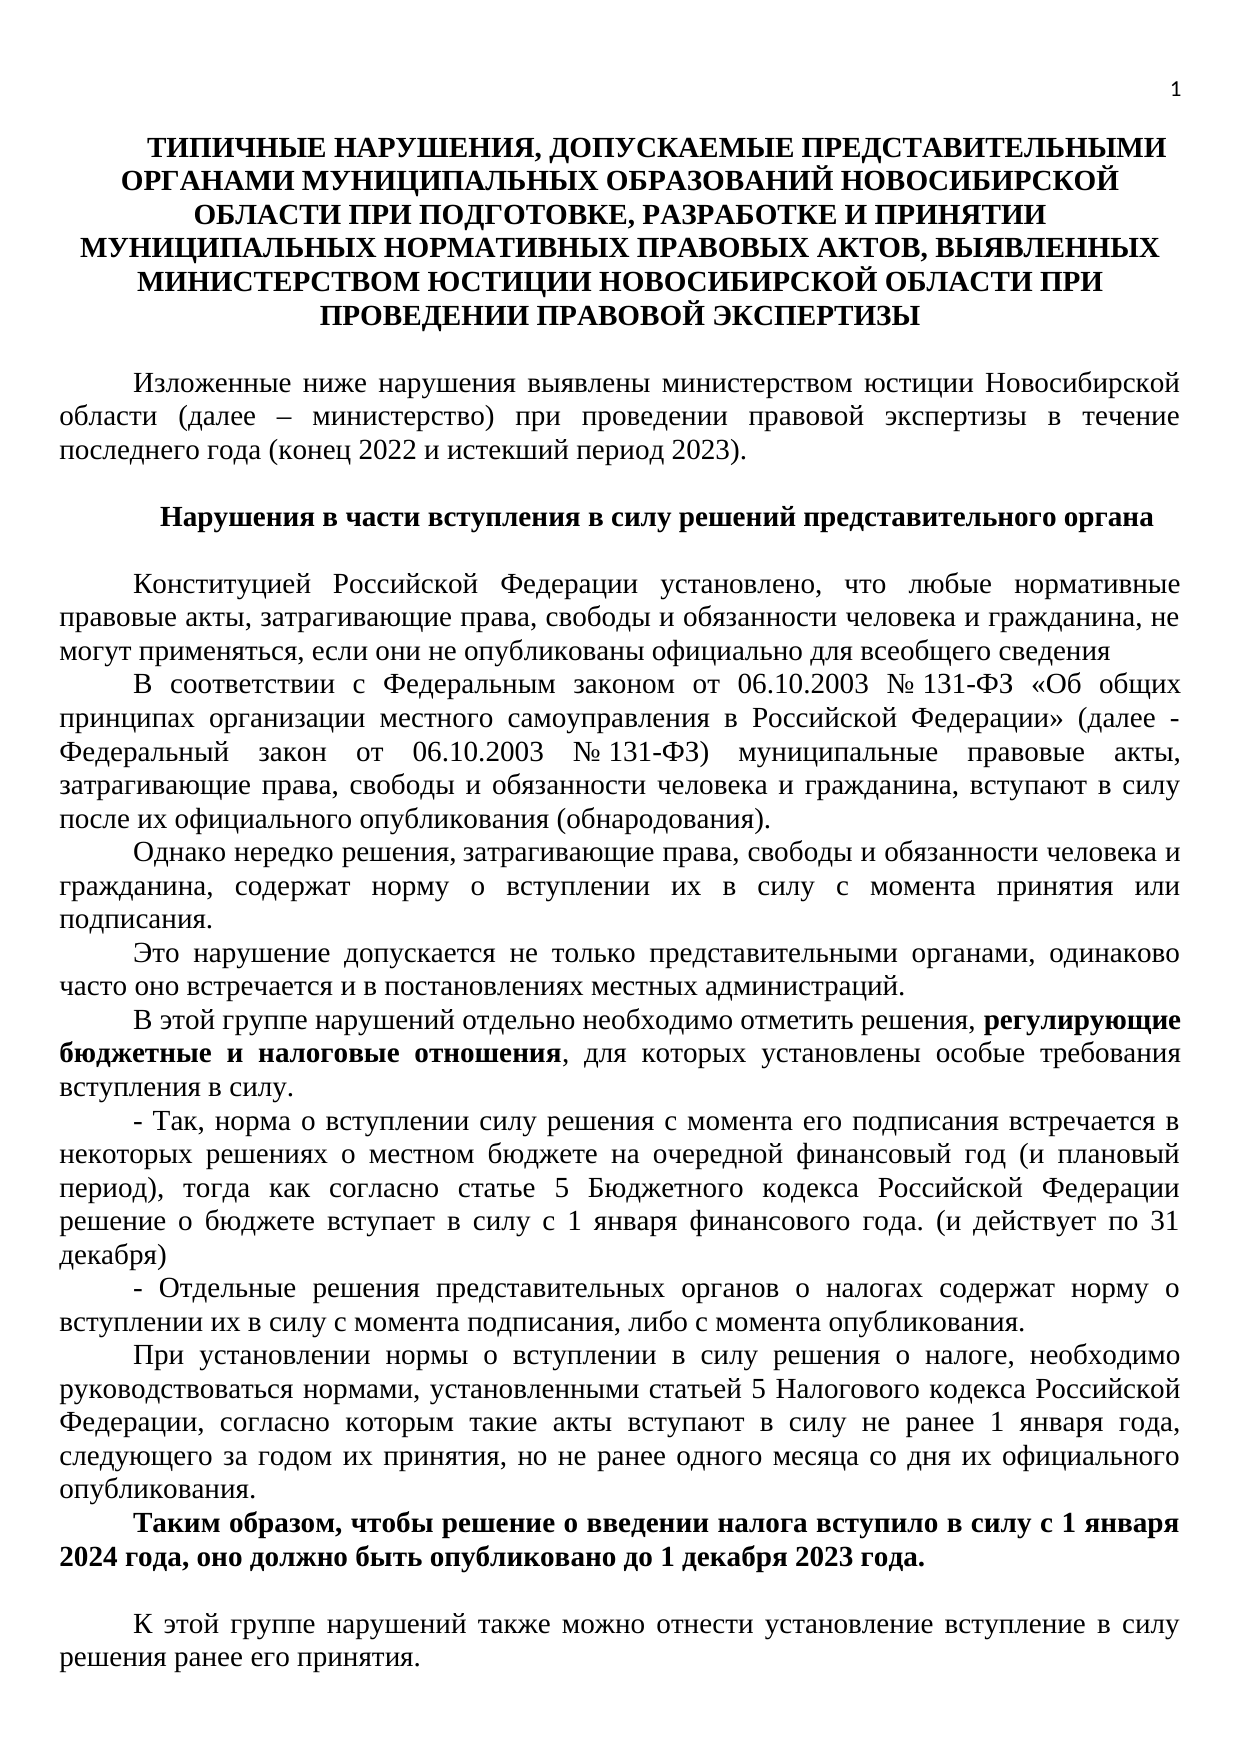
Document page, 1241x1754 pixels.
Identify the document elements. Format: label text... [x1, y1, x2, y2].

text К этой группе нарушений также можно отнести установление вступление в силу решения ранее его принятия. [59, 1606, 1181, 1673]
text Нарушения в части вступления в силу решений представительного органа [59, 499, 1181, 532]
text - Так, норма о вступлении силу решения с момента его подписания встречается в некоторых решениях о местном бюджете на очередной финансовый год (и плановый период), тогда как согласно статье 5 Бюджетного кодекса Российской Федерации решение о бюджете вступает в силу с 1 января финансового года. (и действует по 31 декабря) [59, 1103, 1181, 1270]
text Конституцией Российской Федерации установлено, что любые нормативные правовые акты, затрагивающие права, свободы и обязанности человека и гражданина, не могут применяться, если они не опубликованы официально для всеобщего сведения [59, 566, 1181, 667]
text - Отдельные решения представительных органов о налогах содержат норму о вступлении их в силу с момента подписания, либо с момента опубликования. [59, 1270, 1181, 1337]
text При установлении нормы о вступлении в силу решения о налоге, необходимо руководствоваться нормами, установленными статьей 5 Налогового кодекса Российской Федерации, согласно которым такие акты вступают в силу не ранее 1 января года, следующего за годом их принятия, но не ранее одного месяца со дня их официального опубликования. [59, 1337, 1181, 1505]
text Однако нередко решения, затрагивающие права, свободы и обязанности человека и гражданина, содержат норму о вступлении их в силу с момента принятия или подписания. [59, 834, 1181, 935]
text ТИПИЧНЫЕ НАРУШЕНИЯ, ДОПУСКАЕМЫЕ ПРЕДСТАВИТЕЛЬНЫМИ ОРГАНАМИ МУНИЦИПАЛЬНЫХ ОБРАЗОВАНИЙ НОВОСИБИРСКОЙ ОБЛАСТИ ПРИ ПОДГОТОВКЕ, РАЗРАБОТКЕ И ПРИНЯТИИ МУНИЦИПАЛЬНЫХ НОРМАТИВНЫХ ПРАВОВЫХ АКТОВ, ВЫЯВЛЕННЫХ МИНИСТЕРСТВОМ ЮСТИЦИИ НОВОСИБИРСКОЙ ОБЛАСТИ ПРИ ПРОВЕДЕНИИ ПРАВОВОЙ ЭКСПЕРТИЗЫ [59, 130, 1181, 331]
text Изложенные ниже нарушения выявлены министерством юстиции Новосибирской области (далее – министерство) при проведении правовой экспертизы в течение последнего года (конец 2022 и истекший период 2023). [59, 365, 1181, 465]
text Таким образом, чтобы решение о введении налога вступило в силу с 1 января 2024 года, оно должно быть опубликовано до 1 декабря 2023 года. [59, 1505, 1181, 1572]
text Это нарушение допускается не только представительными органами, одинаково часто оно встречается и в постановлениях местных администраций. [59, 935, 1181, 1002]
text В соответствии с Федеральным законом от 06.10.2003 № 131-ФЗ «Об общих принципах организации местного самоуправления в Российской Федерации» (далее - Федеральный закон от 06.10.2003 № 131-ФЗ) муниципальные правовые акты, затрагивающие права, свободы и обязанности человека и гражданина, вступают в силу после их официального опубликования (обнародования). [59, 667, 1181, 834]
text В этой группе нарушений отдельно необходимо отметить решения, регулирующие бюджетные и налоговые отношения, для которых установлены особые требования вступления в силу. [59, 1002, 1181, 1103]
